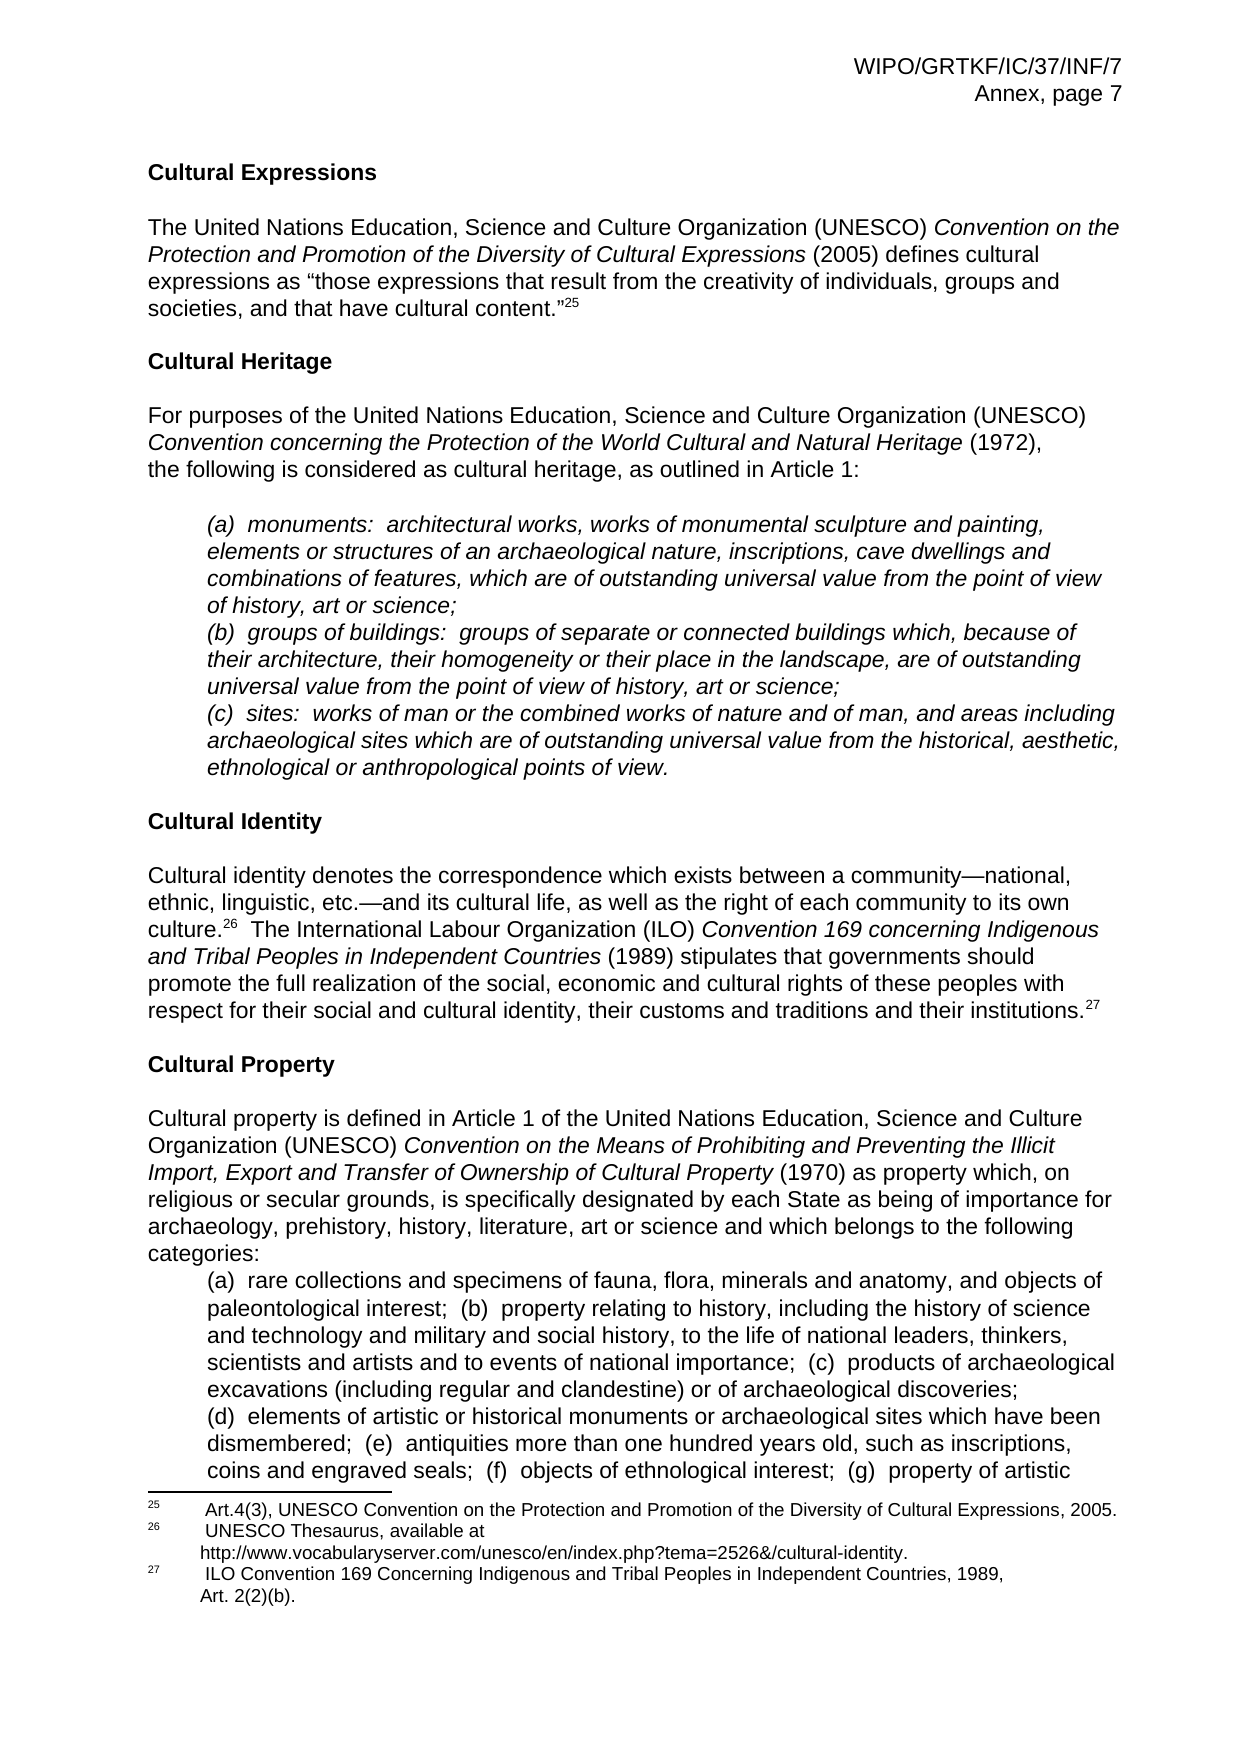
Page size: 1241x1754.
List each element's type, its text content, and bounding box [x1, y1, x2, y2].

text Cultural Expressions [148, 158, 1122, 186]
text Cultural Heritage [148, 347, 1122, 374]
text Cultural identity denotes the correspondence which exists between a community—national, ethnic, linguistic, etc.—and its cultural life, as well as the right of each community to its own culture. The International Labour Organization (ILO) Convention 169 concerning Indigenous and Tribal Peoples in Independent Countries (1989) stipulates that governments should promote the full realization of the social, economic and cultural rights of these peoples with respect for their social and cultural identity, their customs and traditions and their institutions. [148, 861, 1122, 1024]
text The United Nations Education, Science and Culture Organization (UNESCO) Convention on the Protection and Promotion of the Diversity of Cultural Expressions (2005) defines cultural expressions as “those expressions that result from the creativity of individuals, groups and societies, and that have cultural content.” [148, 213, 1122, 321]
text Cultural property is defined in Article 1 of the United Nations Education, Science and Culture Organization (UNESCO) Convention on the Means of Prohibiting and Preventing the Illicit Import, Export and Transfer of Ownership of Cultural Property (1970) as property which, on religious or secular grounds, is specifically designated by each State as being of importance for archaeology, prehistory, history, literature, art or science and which belongs to the following categories: [148, 1104, 1122, 1267]
text Cultural Identity [148, 807, 1122, 834]
text Cultural Property [148, 1050, 1122, 1077]
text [207, 1267, 1122, 1483]
text (b) groups of buildings: groups of separate or connected buildings which, because of their architecture, their homogeneity or their place in the landscape, are of outstanding universal value from the point of view of history, art or science; [207, 618, 1122, 699]
text (c) sites: works of man or the combined works of nature and of man, and areas including archaeological sites which are of outstanding universal value from the historical, aesthetic, ethnological or anthropological points of view. [207, 699, 1122, 781]
text For purposes of the United Nations Education, Science and Culture Organization (UNESCO) Convention concerning the Protection of the World Cultural and Natural Heritage (1972), the following is considered as cultural heritage, as outlined in Article 1: [148, 402, 1122, 483]
text (a) monuments: architectural works, works of monumental sculpture and painting, elements or structures of an archaeological nature, inscriptions, cave dwellings and combinations of features, which are of outstanding universal value from the point of view of history, art or science; [207, 510, 1122, 618]
